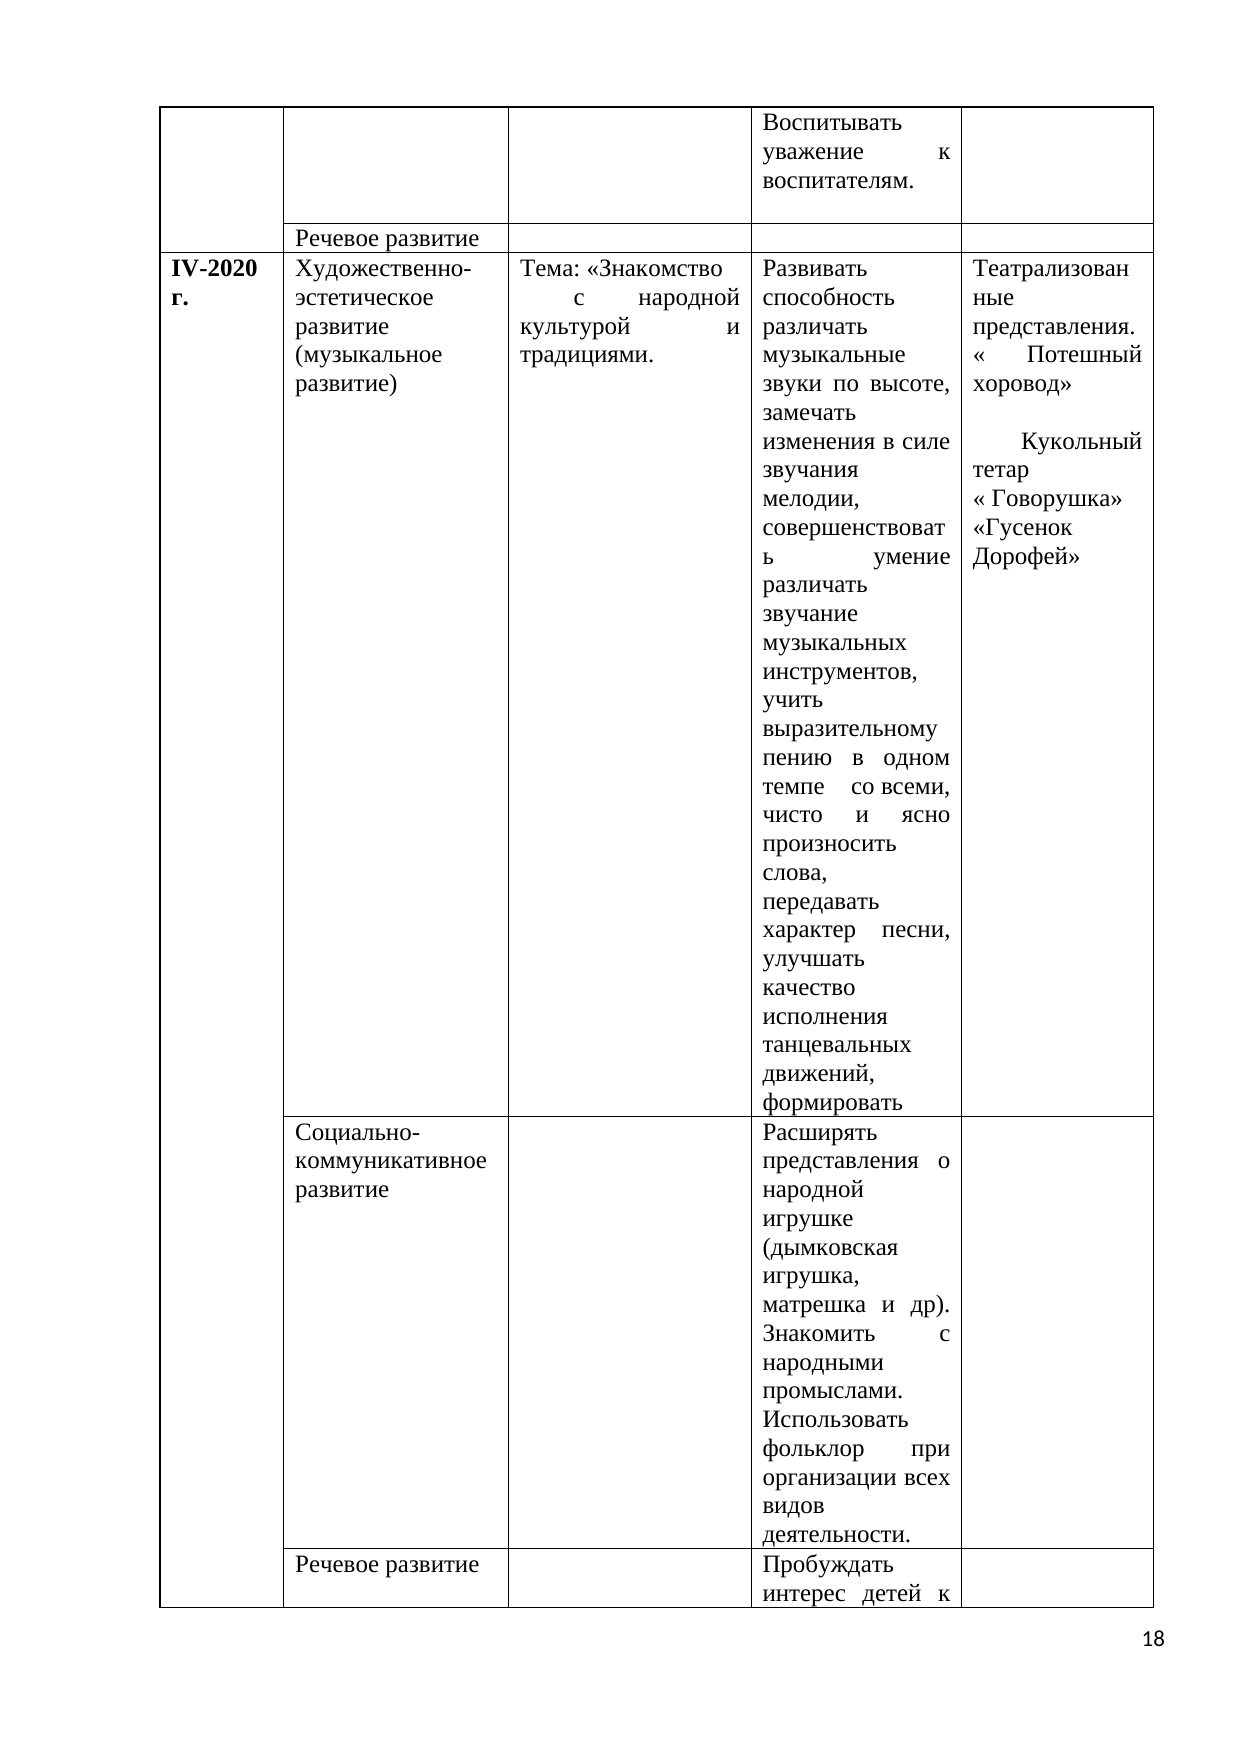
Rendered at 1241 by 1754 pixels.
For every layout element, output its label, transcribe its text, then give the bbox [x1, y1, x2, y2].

table_cell [509, 108, 751, 222]
table_cell [962, 108, 1153, 222]
table_cell Речевое развитие [284, 224, 508, 252]
table_cell [962, 1117, 1153, 1548]
table_cell Расширять представления о народной игрушке (дымковская игрушка, матрешка и др). Знакомить с народными промыслами. Использовать фольклор при организации всех видов деятельности. [752, 1117, 961, 1548]
table_cell Художественно-эстетическое развитие (музыкальное развитие) [284, 253, 508, 1116]
table_cell Речевое развитие [284, 1549, 508, 1607]
table_cell Развивать способность различать музыкальные звуки по высоте, замечать изменения в силе звучания мелодии, совершенствовать умение различать звучание музыкальных инструментов, учить выразительному пению в одном темпе со всеми, чисто и ясно произносить слова, передавать характер песни, улучшать качество исполнения танцевальных движений, формировать [752, 253, 961, 1116]
table_cell [509, 1117, 751, 1548]
table_cell [752, 224, 961, 252]
table_cell [962, 1549, 1153, 1607]
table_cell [284, 108, 508, 222]
table_cell Театрализованные представления. « Потешный хоровод» Кукольный тетар « Говорушка» «Гусенок Дорофей» [962, 253, 1153, 1116]
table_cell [752, 1549, 961, 1607]
table_cell [962, 224, 1153, 252]
table_cell Тема: «Знакомство с народной культурой и традициями. [509, 253, 751, 1116]
table_cell [509, 1549, 751, 1607]
table_cell Социально-коммуникативное развитие [284, 1117, 508, 1548]
table_cell IV-2020 г. [161, 253, 283, 1607]
table_cell [509, 224, 751, 252]
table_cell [752, 108, 961, 222]
